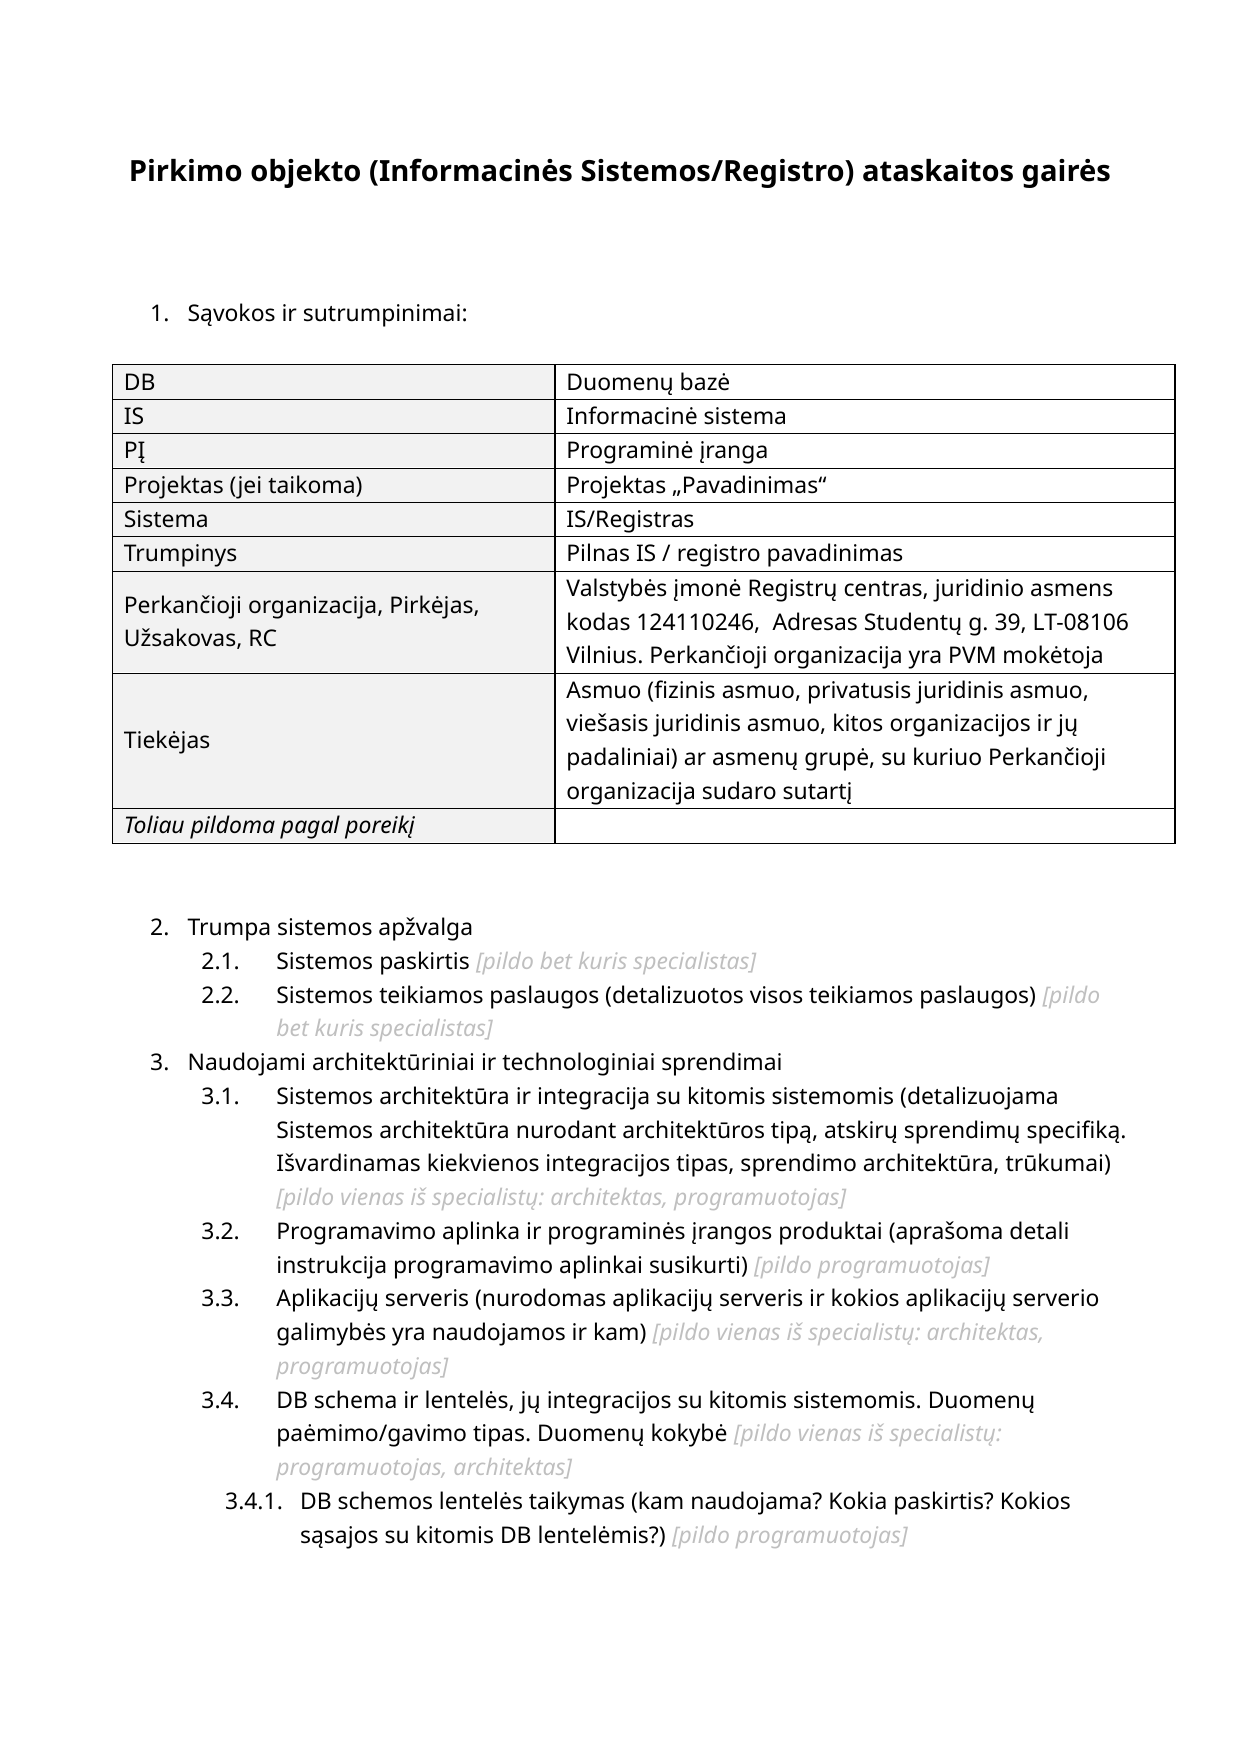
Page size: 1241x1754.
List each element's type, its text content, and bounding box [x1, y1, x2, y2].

table_cell IS/Registras [556, 503, 1174, 536]
table_cell Valstybės įmonė Registrų centras, juridinio asmens kodas 124110246, Adresas Studentų g. 39, LT-08106 Vilnius. Perkančioji organizacija yra PVM mokėtoja [556, 572, 1174, 672]
list Sąvokos ir sutrumpinimai: [150, 297, 1128, 328]
table_cell Tiekėjas [113, 674, 554, 808]
text Pirkimo objekto (Informacinės Sistemos/Registro) ataskaitos gairės [112, 150, 1128, 190]
list DB schema ir lentelės, jų integracijos su kitomis sistemomis. Duomenų paėmimo/gavimo tipas. Duomenų kokybė [pildo vienas iš specialistų: programuotojas, architektas] [201, 1383, 1128, 1482]
list Programavimo aplinka ir programinės įrangos produktai (aprašoma detali instrukcija programavimo aplinkai susikurti) [pildo programuotojas] [201, 1215, 1128, 1280]
list Trumpa sistemos apžvalga [150, 911, 1128, 942]
list Sistemos architektūra ir integracija su kitomis sistemomis (detalizuojama Sistemos architektūra nurodant architektūros tipą, atskirų sprendimų specifiką. Išvardinamas kiekvienos integracijos tipas, sprendimo architektūra, trūkumai) [pildo vienas iš specialistų: architektas, programuotojas] [201, 1080, 1128, 1212]
table_cell IS [113, 400, 554, 433]
table_header Duomenų bazė [556, 365, 1174, 399]
table_cell Perkančioji organizacija, Pirkėjas, Užsakovas, RC [113, 572, 554, 672]
list Sistemos paskirtis [pildo bet kuris specialistas] [201, 945, 1128, 976]
table_cell Sistema [113, 503, 554, 536]
table_cell Toliau pildoma pagal poreikį [113, 809, 554, 842]
table_cell Asmuo (fizinis asmuo, privatusis juridinis asmuo, viešasis juridinis asmuo, kitos organizacijos ir jų padaliniai) ar asmenų grupė, su kuriuo Perkančioji organizacija sudaro sutartį [556, 674, 1174, 808]
table_cell Informacinė sistema [556, 400, 1174, 433]
table_cell Projektas „Pavadinimas“ [556, 469, 1174, 502]
list DB schemos lentelės taikymas (kam naudojama? Kokia paskirtis? Kokios sąsajos su kitomis DB lentelėmis?) [pildo programuotojas] [225, 1485, 1128, 1550]
list Aplikacijų serveris (nurodomas aplikacijų serveris ir kokios aplikacijų serverio galimybės yra naudojamos ir kam) [pildo vienas iš specialistų: architektas, programuotojas] [201, 1282, 1128, 1381]
table_cell Projektas (jei taikoma) [113, 469, 554, 502]
list Naudojami architektūriniai ir technologiniai sprendimai [150, 1046, 1128, 1077]
table_header DB [113, 365, 554, 399]
table_cell [556, 809, 1174, 842]
table_cell PĮ [113, 434, 554, 467]
table_cell Trumpinys [113, 537, 554, 571]
table_cell Programinė įranga [556, 434, 1174, 467]
table_cell Pilnas IS / registro pavadinimas [556, 537, 1174, 571]
list Sistemos teikiamos paslaugos (detalizuotos visos teikiamos paslaugos) [pildo bet kuris specialistas] [201, 978, 1128, 1043]
